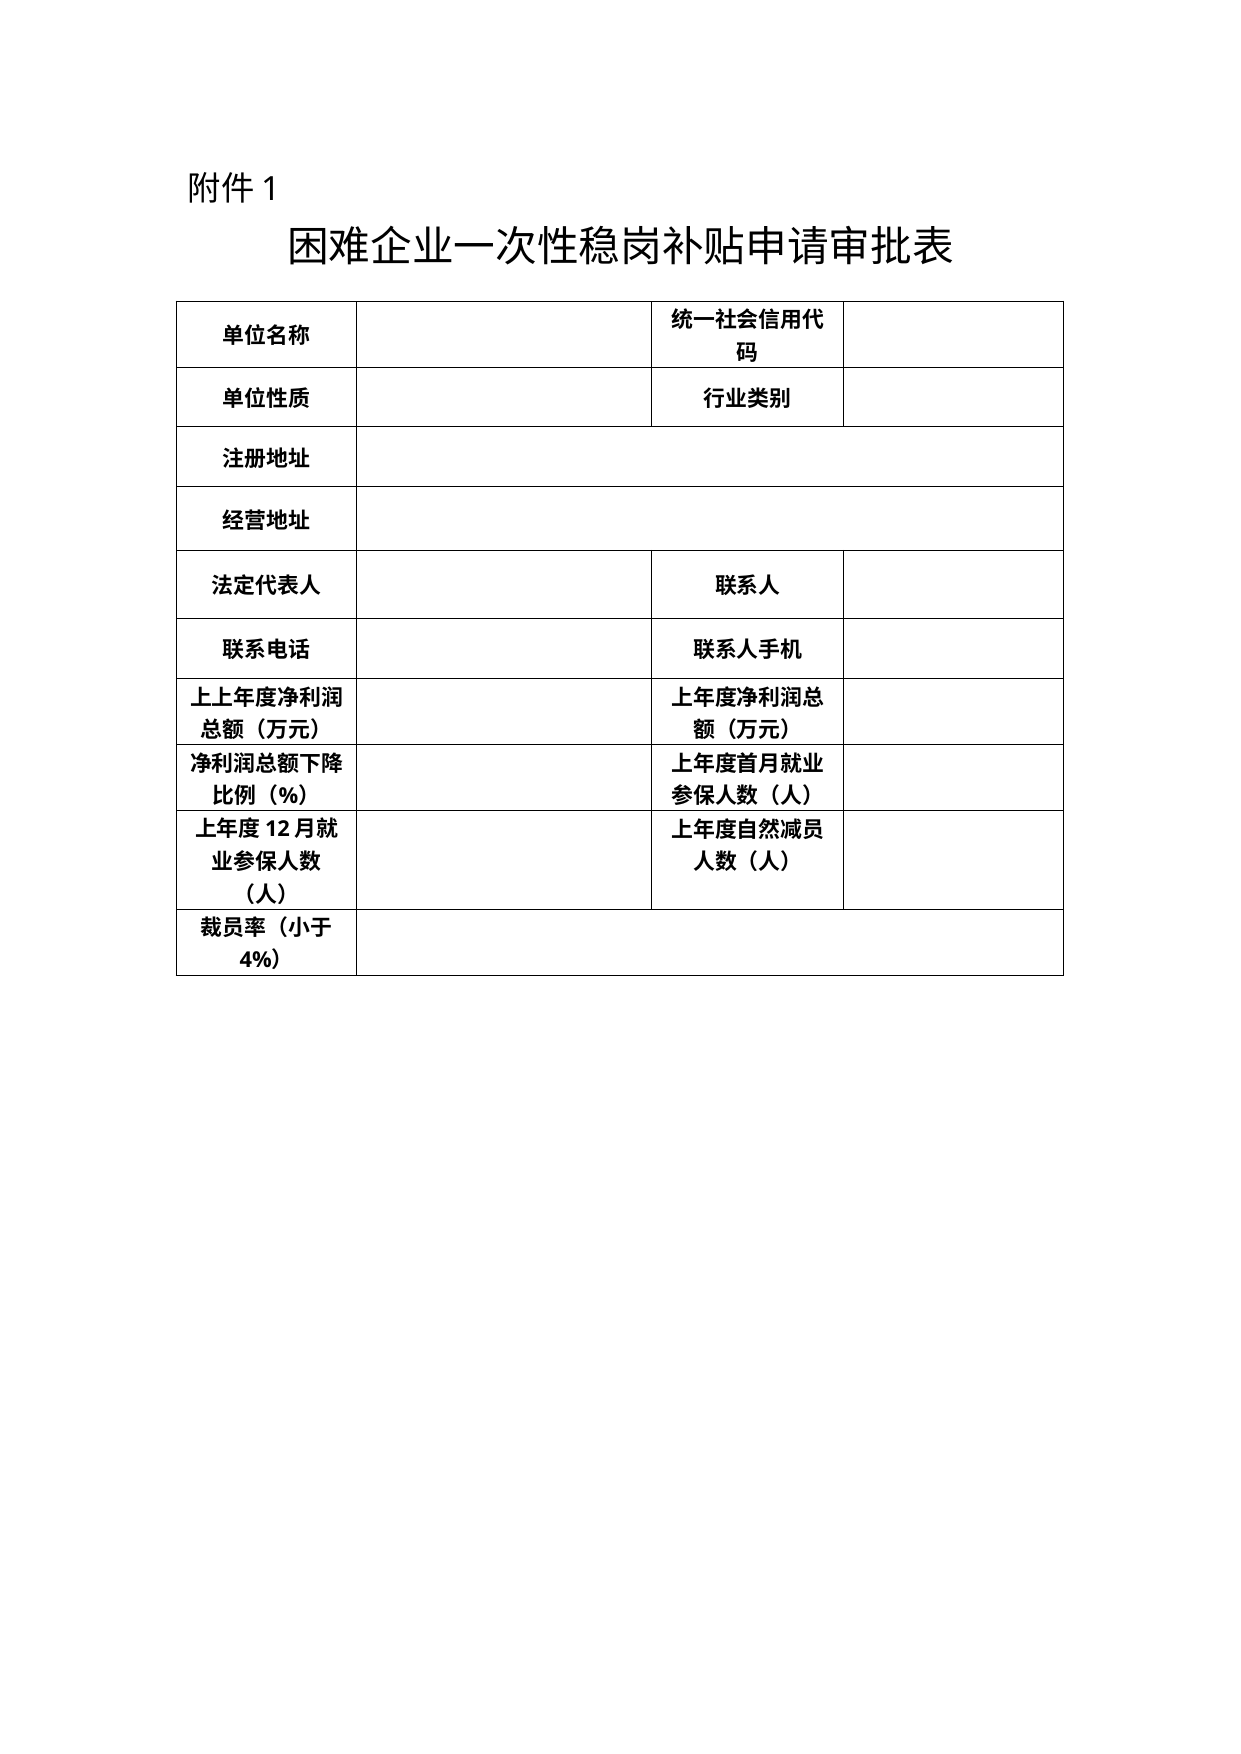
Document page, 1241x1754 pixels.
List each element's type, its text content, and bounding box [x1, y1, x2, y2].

table_header 单位名称 [177, 302, 356, 367]
table_header [357, 302, 651, 367]
text 困难企业一次性稳岗补贴申请审批表 [187, 210, 1053, 275]
table_cell 上年度净利润总额（万元） [652, 679, 843, 744]
table_cell [844, 745, 1063, 810]
table_cell [844, 368, 1063, 426]
table_cell 单位性质 [177, 368, 356, 426]
table_cell 联系人手机 [652, 619, 843, 678]
table_cell [357, 487, 1063, 550]
table_cell [844, 619, 1063, 678]
table_cell 行业类别 [652, 368, 843, 426]
table_cell 上年度12月就业参保人数（人） [177, 811, 356, 909]
table_cell 净利润总额下降比例（%） [177, 745, 356, 810]
table_cell 法定代表人 [177, 551, 356, 617]
table_cell 联系人 [652, 551, 843, 617]
table_cell [844, 679, 1063, 744]
table_cell 上年度自然减员人数（人） [652, 811, 843, 909]
table_cell 上年度首月就业参保人数（人） [652, 745, 843, 810]
table_cell [844, 811, 1063, 909]
table_cell 裁员率（小于4%） [177, 910, 356, 975]
text 附件1 [187, 162, 1053, 210]
table_cell [357, 679, 651, 744]
table_cell [357, 427, 1063, 486]
table_header 统一社会信用代码 [652, 302, 843, 367]
table_cell 注册地址 [177, 427, 356, 486]
table_cell 联系电话 [177, 619, 356, 678]
table_cell 上上年度净利润总额（万元） [177, 679, 356, 744]
table_cell [357, 551, 651, 617]
table_cell [844, 551, 1063, 617]
table_cell [357, 910, 1063, 975]
table_cell [357, 368, 651, 426]
table_cell 经营地址 [177, 487, 356, 550]
table_cell [357, 619, 651, 678]
table_cell [357, 745, 651, 810]
table_header [844, 302, 1063, 367]
table_cell [357, 811, 651, 909]
